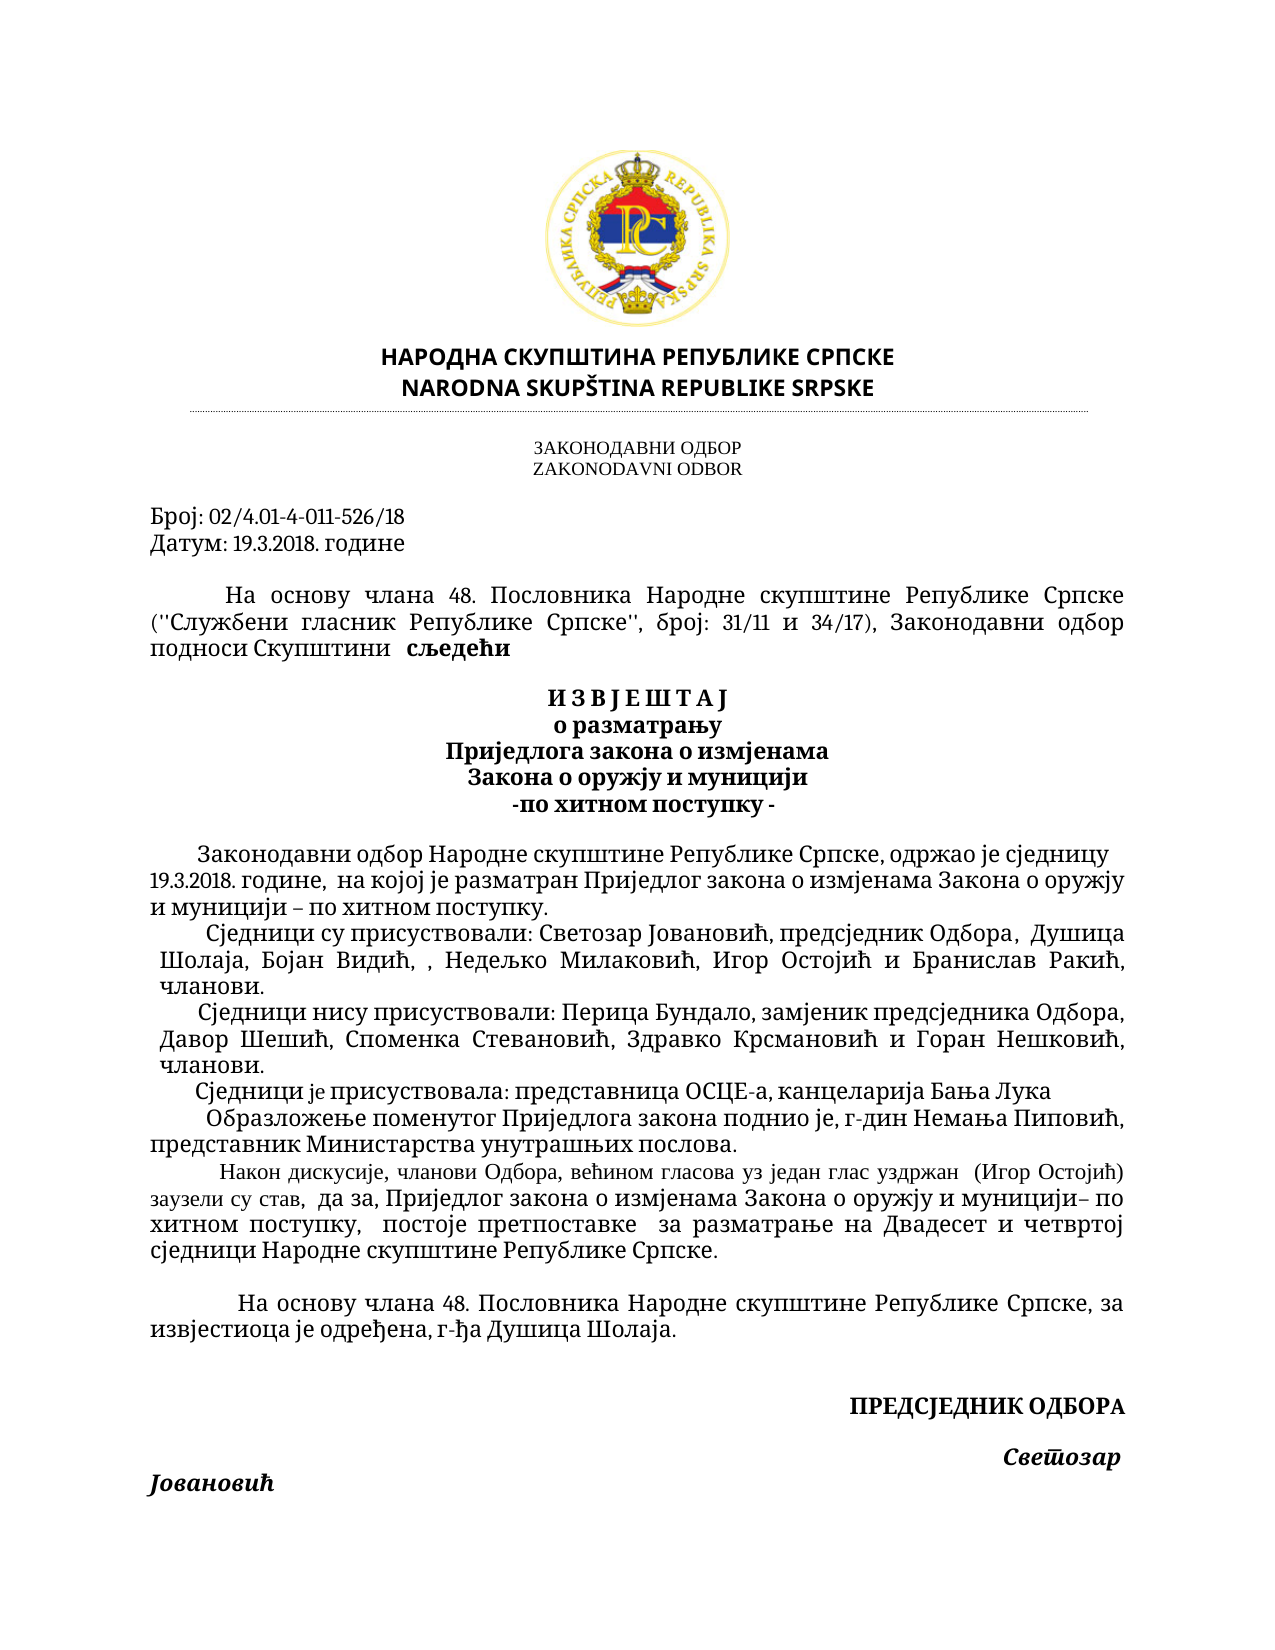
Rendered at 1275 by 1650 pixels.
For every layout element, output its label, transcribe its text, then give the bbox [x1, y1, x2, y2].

text НАРОДНА СКУПШТИНА РЕПУБЛИКЕ СРПСКЕ [150, 341, 1125, 372]
text ПРЕДСЈЕДНИК ОДБОРA [150, 1370, 1125, 1420]
text Образложење поменутог Приједлога закона поднио је, г-дин Немања Пиповић, представник Министарства унутрашњих послова. [150, 1106, 1125, 1158]
text И З В Ј Е Ш Т А Ј [150, 686, 1125, 712]
text На основу члана 48. Пословника Народне скупштине Републике Српске, за извјестиоца је одређена, г-ђа Душица Шолаја. [150, 1291, 1125, 1343]
text ZAKONODAVNI ODBOR [150, 458, 1125, 480]
text Сједници нису присуствовали: Перица Бундало, замјеник предсједника Одбора, Давор Шешић, Споменка Стевановић, Здравко Крсмановић и Горан Нешковић, чланови. [159, 1000, 1125, 1079]
text 19.3.2018. године, на којој је разматран Приједлог закона о измјенама Закона о оружју и муницији – по хитном поступку. [150, 868, 1125, 921]
text Након дискусије, чланови Одбора, већином гласова уз један глас уздржан (Игор Остојић) заузели су став, да за, Приједлог закона о измјенама Закона о оружју и муницији– по хитном поступку, постоје претпоставке за разматрање на Двадесет и четвртој сједници Народне скупштине Републике Српске. [150, 1158, 1125, 1264]
text о разматрању [150, 712, 1125, 739]
text Сједници je присуствовала: представница ОСЦЕ-а, канцеларија Бања Лука [159, 1079, 1125, 1106]
text Датум: 19.3.2018. године [150, 530, 1125, 557]
text ЗАКОНОДАВНИ ОДБОР [150, 437, 1125, 458]
text На основу члана 48. Пословника Народне скупштине Републике Српске (''Службени гласник Републике Српске'', број: 31/11 и 34/17), Законодавни одбор подноси Скупштини сљедећи [150, 583, 1125, 662]
text Закона о оружју и муницији [150, 765, 1125, 792]
text Број: 02/4.01-4-011-526/18 [150, 504, 1125, 530]
text Законодавни одбор Народне скупштине Републике Српске, одржао је сједницу [197, 818, 1125, 868]
text Приједлога закона о измјенама [150, 739, 1125, 765]
text -по хитном поступку - [150, 792, 1125, 818]
text Светозар Јовановић [150, 1444, 1125, 1497]
text Сједници су присуствовали: Светозар Јовановић, предсједник Одбора, Душица Шолаја, Бојан Видић, , Недељко Милаковић, Игор Остојић и Бранислав Ракић, чланови. [159, 921, 1125, 1000]
text NARODNA SKUPŠTINA REPUBLIKE SRPSKE [150, 372, 1125, 403]
